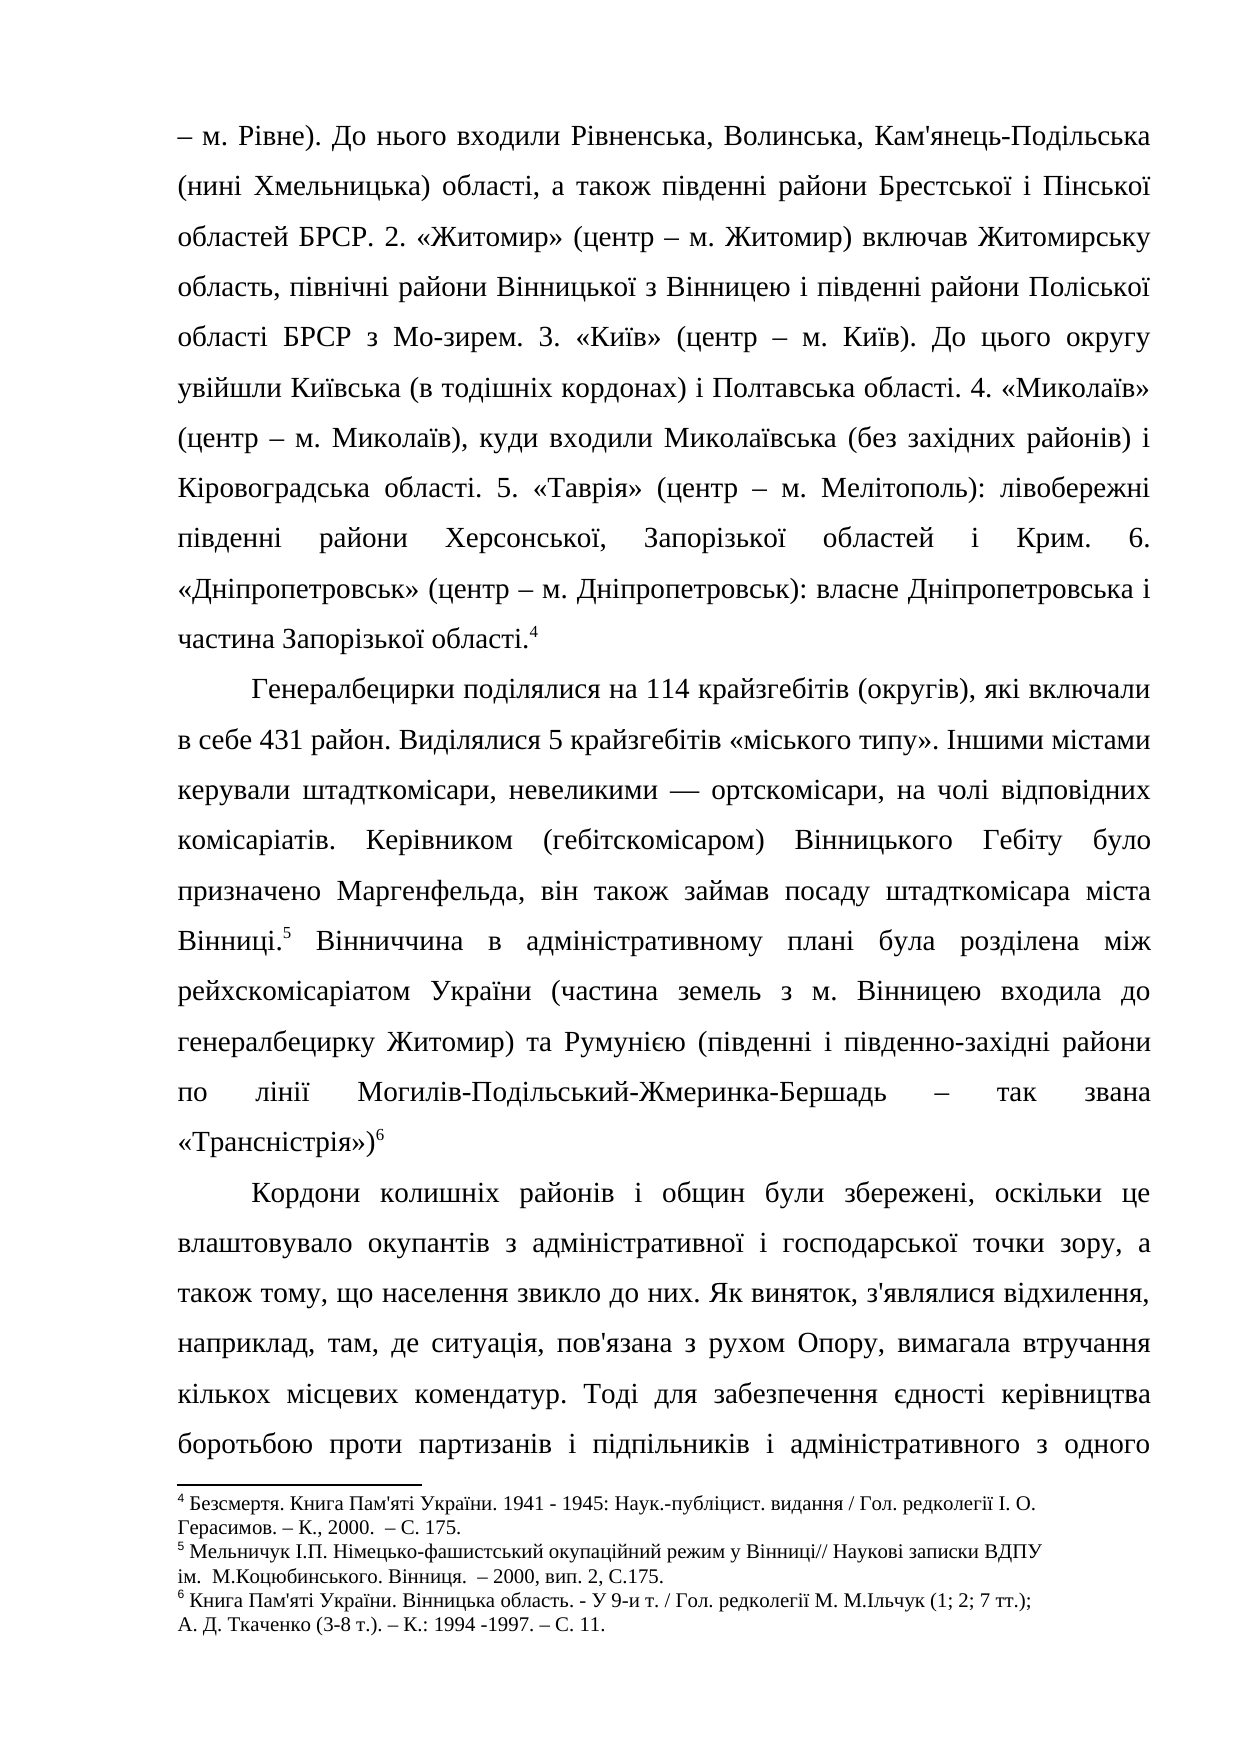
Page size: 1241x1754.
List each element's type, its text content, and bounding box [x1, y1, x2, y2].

text Генералбецирки поділялися на 114 крайзгебітів (округів), які включали в себе 431 район. Виділялися 5 крайзгебітів «міського типу». Іншими містами керували штадткомісари, невеликими — ортскомісари, на чолі відповідних комісаріатів. Керівником (гебітскомісаром) Вінницького Гебіту було призначено Маргенфельда, він також займав посаду штадткомісара міста Вінниці. Вінниччина в адміністративному плані була розділена між рейхскомісаріатом України (частина земель з м. Вінницею входила до генералбецирку Житомир) та Румунією (південні і південно-західні райони по лінії Могилів-Подільський-Жмеринка-Бершадь – так звана «Трансністрія») [177, 672, 1152, 1158]
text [177, 118, 1152, 655]
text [177, 1175, 1152, 1460]
